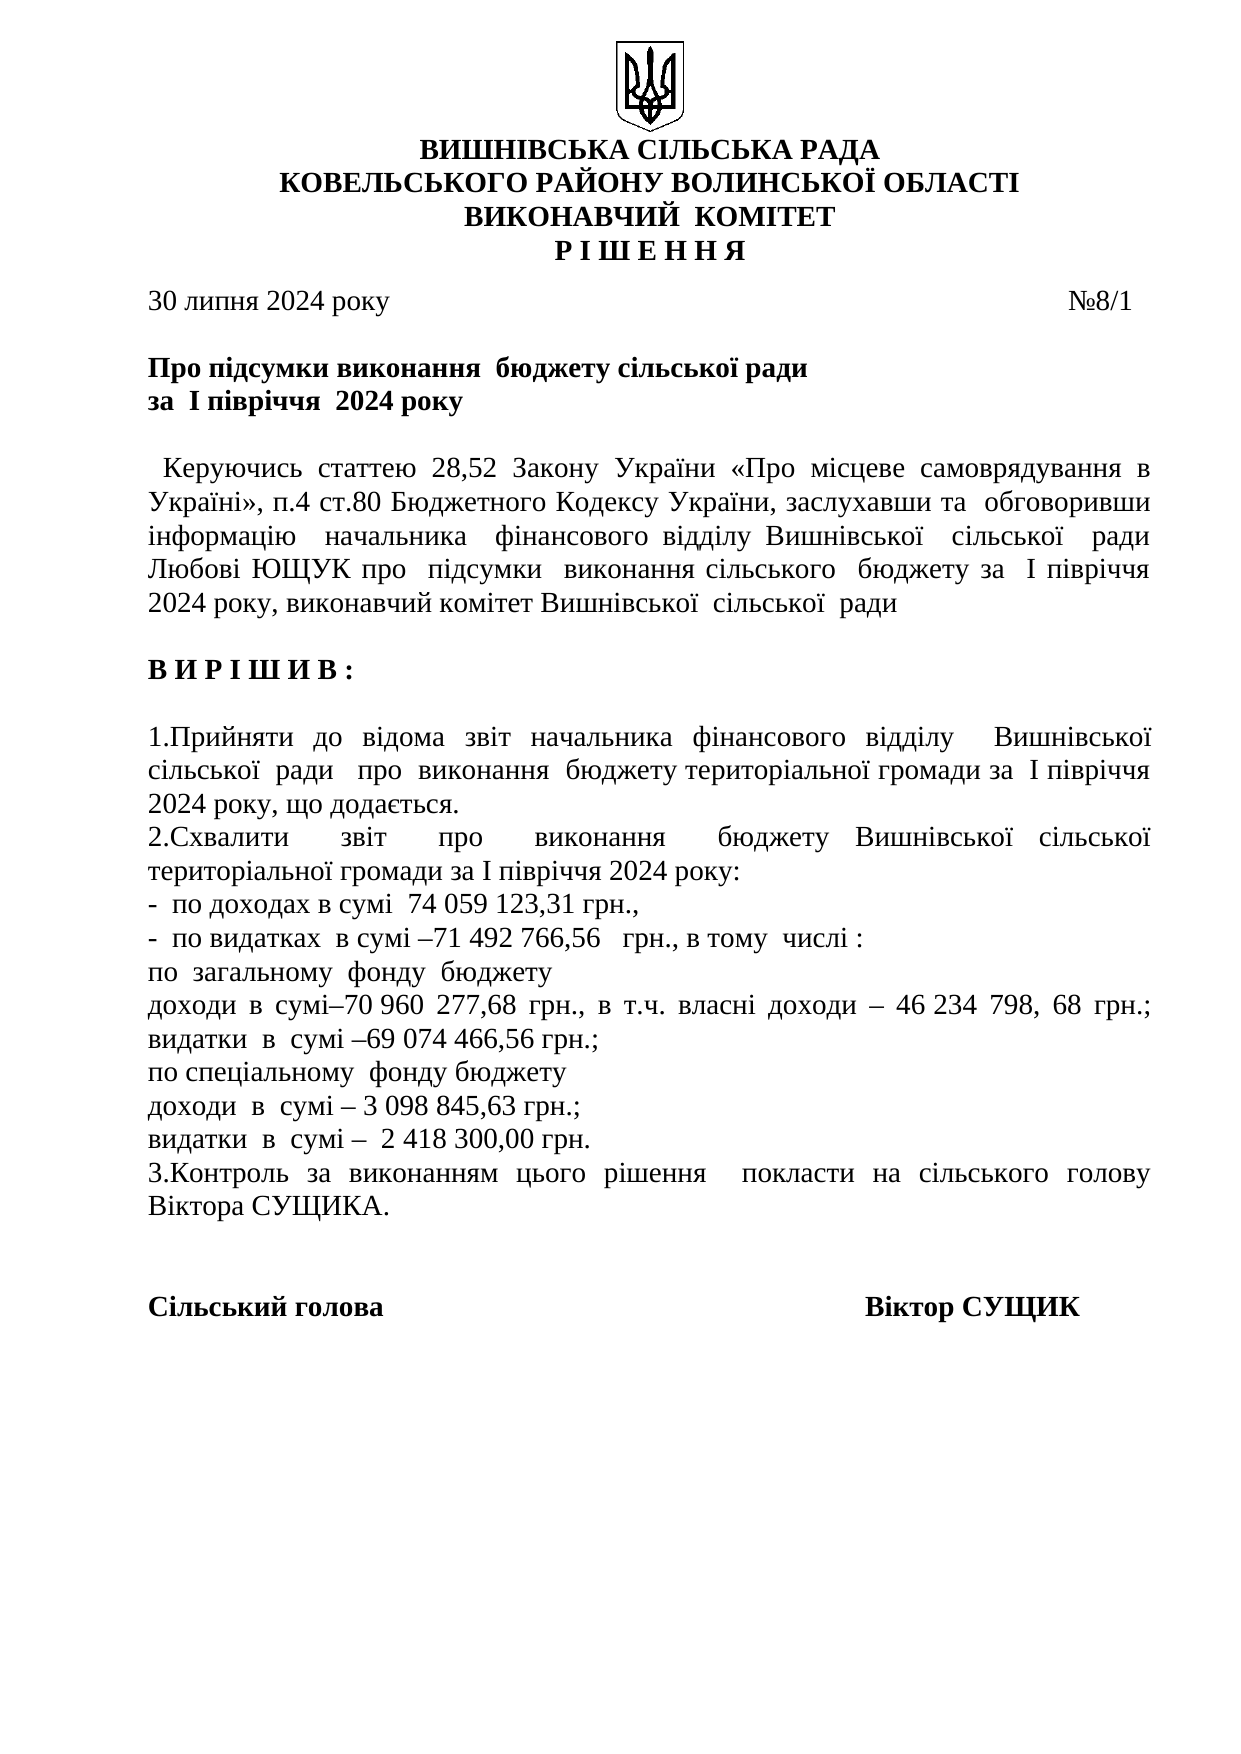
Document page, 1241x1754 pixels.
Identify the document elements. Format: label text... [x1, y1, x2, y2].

text ВИШНІВСЬКА СІЛЬСЬКА РАДА [148, 132, 1152, 166]
text видатки в сумі – 2 418 300,00 грн. [148, 1121, 1152, 1155]
text доходи в сумі – 3 098 845,63 грн.; [148, 1088, 1152, 1121]
text Сільський голова Віктор СУЩИК [148, 1289, 1152, 1323]
text - по видатках в сумі –71 492 766,56 грн., в тому числі : [148, 920, 1152, 954]
text доходи в сумі–70 960 277,68 грн., в т.ч. власні доходи – 46 234 798, 68 грн.; видатки в сумі –69 074 466,56 грн.; [148, 987, 1152, 1054]
text по спеціальному фонду бюджету [148, 1054, 1152, 1088]
text Керуючись статтею 28,52 Закону України «Про місцеве самоврядування в Україні», п.4 ст.80 Бюджетного Кодексу України, заслухавши та обговоривши інформацію начальника фінансового відділу Вишнівської сільської ради Любові ЮЩУК про підсумки виконання сільського бюджету за І півріччя 2024 року, виконавчий комітет Вишнівської сільської ради [148, 451, 1152, 618]
text 30 липня 2024 року №8/1 [148, 283, 1152, 316]
text 3.Контроль за виконанням цього рішення покласти на сільського голову Віктора СУЩИКА. [148, 1155, 1152, 1222]
text Про підсумки виконання бюджету сільської ради [148, 350, 1152, 383]
picture [615, 41, 684, 132]
text Р І Ш Е Н Н Я [148, 233, 1152, 266]
text ВИКОНАВЧИЙ КОМІТЕТ [148, 199, 1152, 233]
text 1.Прийняти до відома звіт начальника фінансового відділу Вишнівської сільської ради про виконання бюджету територіальної громади за І півріччя 2024 року, що додається. [148, 719, 1152, 819]
text за І півріччя 2024 року [148, 383, 1152, 417]
text КОВЕЛЬСЬКОГО РАЙОНУ ВОЛИНСЬКОЇ ОБЛАСТІ [148, 166, 1152, 199]
text - по доходах в сумі 74 059 123,31 грн., [148, 887, 1152, 920]
text по загальному фонду бюджету [148, 954, 1152, 987]
text 2.Схвалити звіт про виконання бюджету Вишнівської сільської територіальної громади за І півріччя 2024 року: [148, 819, 1152, 887]
text В И Р І Ш И В : [148, 652, 1152, 685]
